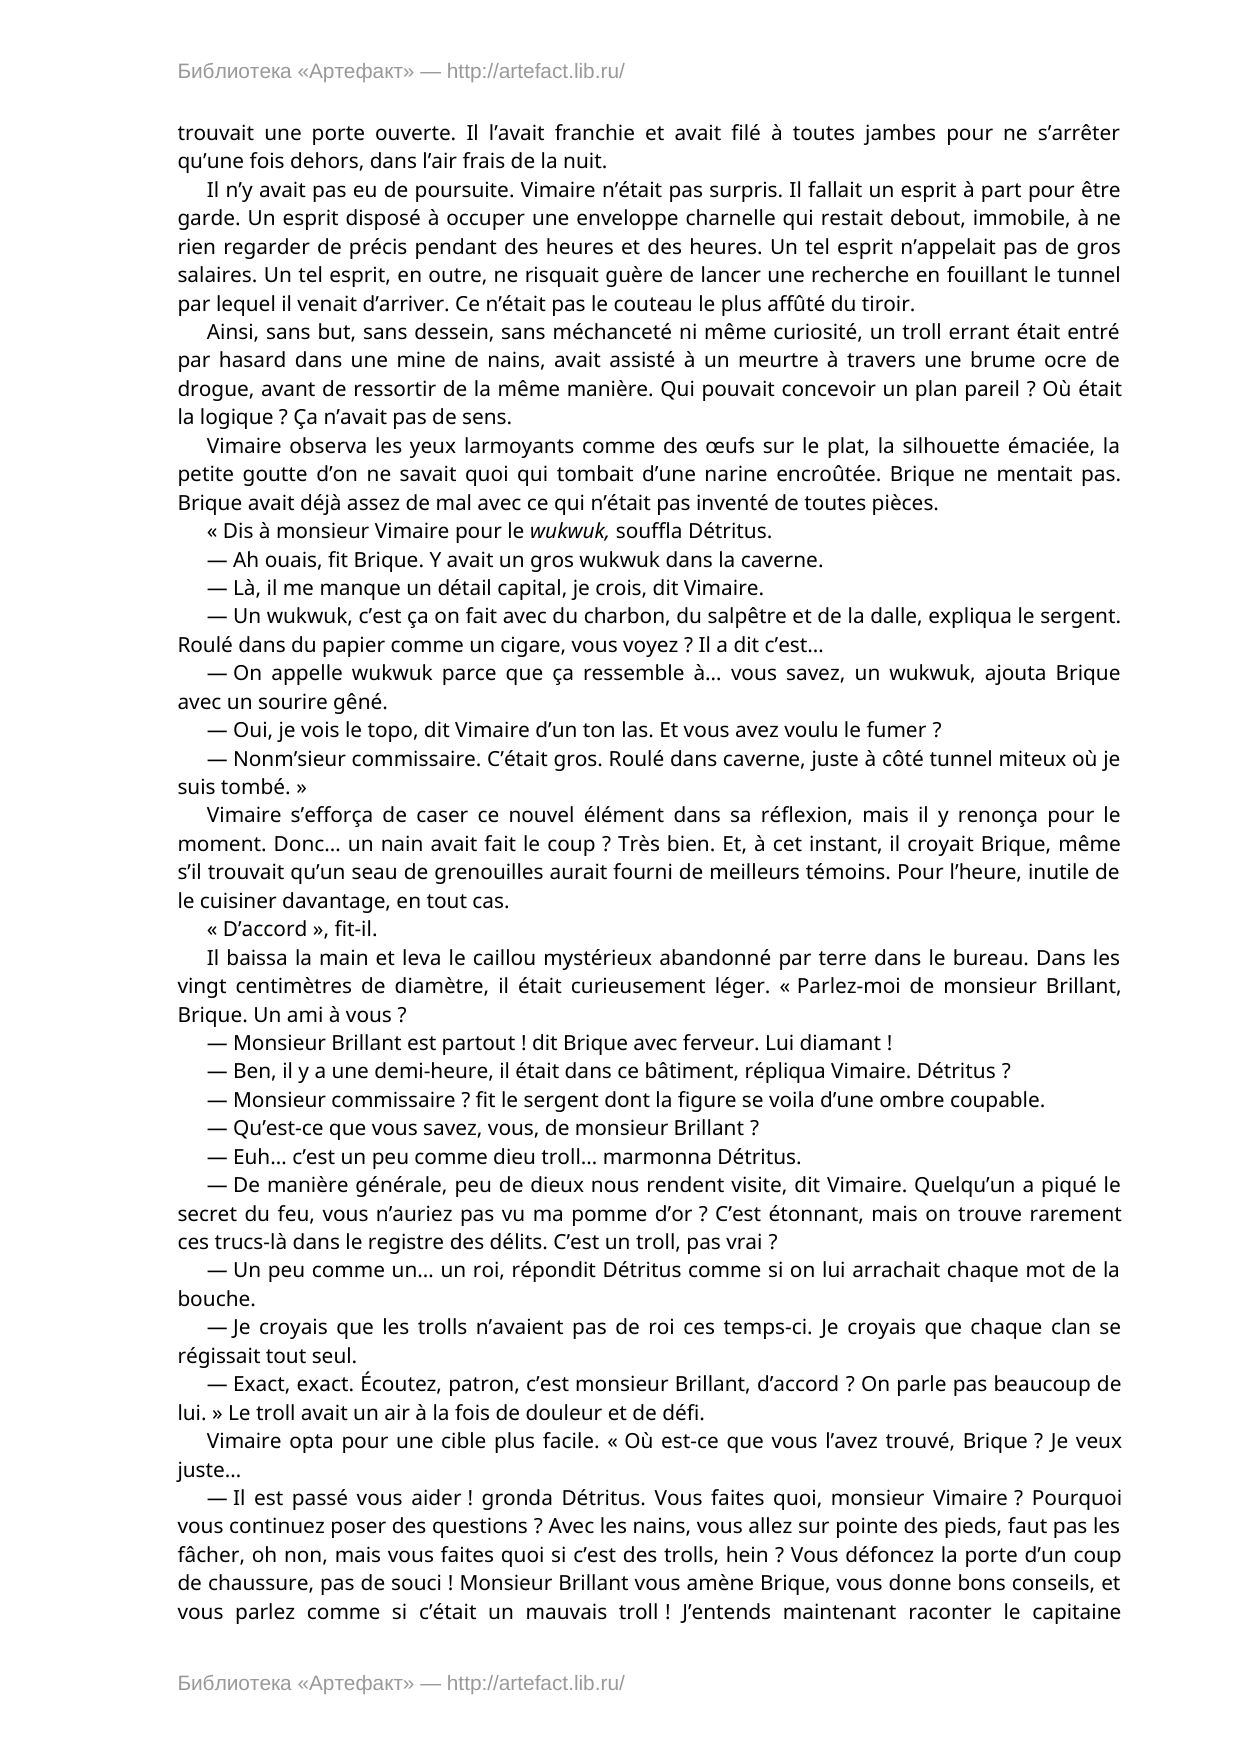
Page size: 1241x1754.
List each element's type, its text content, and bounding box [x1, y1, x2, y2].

text — Qu’est-ce que vous savez, vous, de monsieur Brillant ? [177, 1113, 1122, 1142]
text — Euh… c’est un peu comme dieu troll… marmonna Détritus. [177, 1142, 1122, 1170]
text — On appelle wukwuk parce que ça ressemble à… vous savez, un wukwuk, ajouta Brique avec un sourire gêné. [177, 658, 1122, 715]
text — Un peu comme un… un roi, répondit Détritus comme si on lui arrachait chaque mot de la bouche. [177, 1256, 1122, 1312]
text « Dis à monsieur Vimaire pour le wukwuk, souffla Détritus. [177, 516, 1122, 545]
text — Monsieur Brillant est partout ! dit Brique avec ferveur. Lui diamant ! [177, 1028, 1122, 1057]
text Ainsi, sans but, sans dessein, sans méchanceté ni même curiosité, un troll errant était entré par hasard dans une mine de nains, avait assisté à un meurtre à travers une brume ocre de drogue, avant de ressortir de la même manière. Qui pouvait concevoir un plan pareil ? Où était la logique ? Ça n’avait pas de sens. [177, 317, 1122, 431]
text — Nonm’sieur commissaire. C’était gros. Roulé dans caverne, juste à côté tunnel miteux où je suis tombé. » [177, 744, 1122, 801]
text Il n’y avait pas eu de poursuite. Vimaire n’était pas surpris. Il fallait un esprit à part pour être garde. Un esprit disposé à occuper une enveloppe charnelle qui restait debout, immobile, à ne rien regarder de précis pendant des heures et des heures. Un tel esprit n’appelait pas de gros salaires. Un tel esprit, en outre, ne risquait guère de lancer une recherche en fouillant le tunnel par lequel il venait d’arriver. Ce n’était pas le couteau le plus affûté du tiroir. [177, 175, 1122, 317]
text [177, 1483, 1122, 1625]
text Il baissa la main et leva le caillou mystérieux abandonné par terre dans le bureau. Dans les vingt centimètres de diamètre, il était curieusement léger. « Parlez-moi de monsieur Brillant, Brique. Un ami à vous ? [177, 943, 1122, 1028]
text — Un wukwuk, c’est ça on fait avec du charbon, du salpêtre et de la dalle, expliqua le sergent. Roulé dans du papier comme un cigare, vous voyez ? Il a dit c’est… [177, 602, 1122, 658]
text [177, 118, 1122, 175]
text — Oui, je vois le topo, dit Vimaire d’un ton las. Et vous avez voulu le fumer ? [177, 715, 1122, 744]
text Vimaire observa les yeux larmoyants comme des œufs sur le plat, la silhouette émaciée, la petite goutte d’on ne savait quoi qui tombait d’une narine encroûtée. Brique ne mentait pas. Brique avait déjà assez de mal avec ce qui n’était pas inventé de toutes pièces. [177, 431, 1122, 516]
text — Ben, il y a une demi-heure, il était dans ce bâtiment, répliqua Vimaire. Détritus ? [177, 1057, 1122, 1085]
text — De manière générale, peu de dieux nous rendent visite, dit Vimaire. Quelqu’un a piqué le secret du feu, vous n’auriez pas vu ma pomme d’or ? C’est étonnant, mais on trouve rarement ces trucs-là dans le registre des délits. C’est un troll, pas vrai ? [177, 1170, 1122, 1256]
text Vimaire s’efforça de caser ce nouvel élément dans sa réflexion, mais il y renonça pour le moment. Donc… un nain avait fait le coup ? Très bien. Et, à cet instant, il croyait Brique, même s’il trouvait qu’un seau de grenouilles aurait fourni de meilleurs témoins. Pour l’heure, inutile de le cuisiner davantage, en tout cas. [177, 801, 1122, 914]
text « D’accord », fit-il. [177, 914, 1122, 943]
text — Ah ouais, fit Brique. Y avait un gros wukwuk dans la caverne. [177, 545, 1122, 573]
text Vimaire opta pour une cible plus facile. « Où est-ce que vous l’avez trouvé, Brique ? Je veux juste… [177, 1426, 1122, 1483]
text — Là, il me manque un détail capital, je crois, dit Vimaire. [177, 573, 1122, 602]
text — Exact, exact. Écoutez, patron, c’est monsieur Brillant, d’accord ? On parle pas beaucoup de lui. » Le troll avait un air à la fois de douleur et de défi. [177, 1369, 1122, 1426]
text — Je croyais que les trolls n’avaient pas de roi ces temps-ci. Je croyais que chaque clan se régissait tout seul. [177, 1312, 1122, 1369]
text — Monsieur commissaire ? fit le sergent dont la figure se voila d’une ombre coupable. [177, 1085, 1122, 1113]
